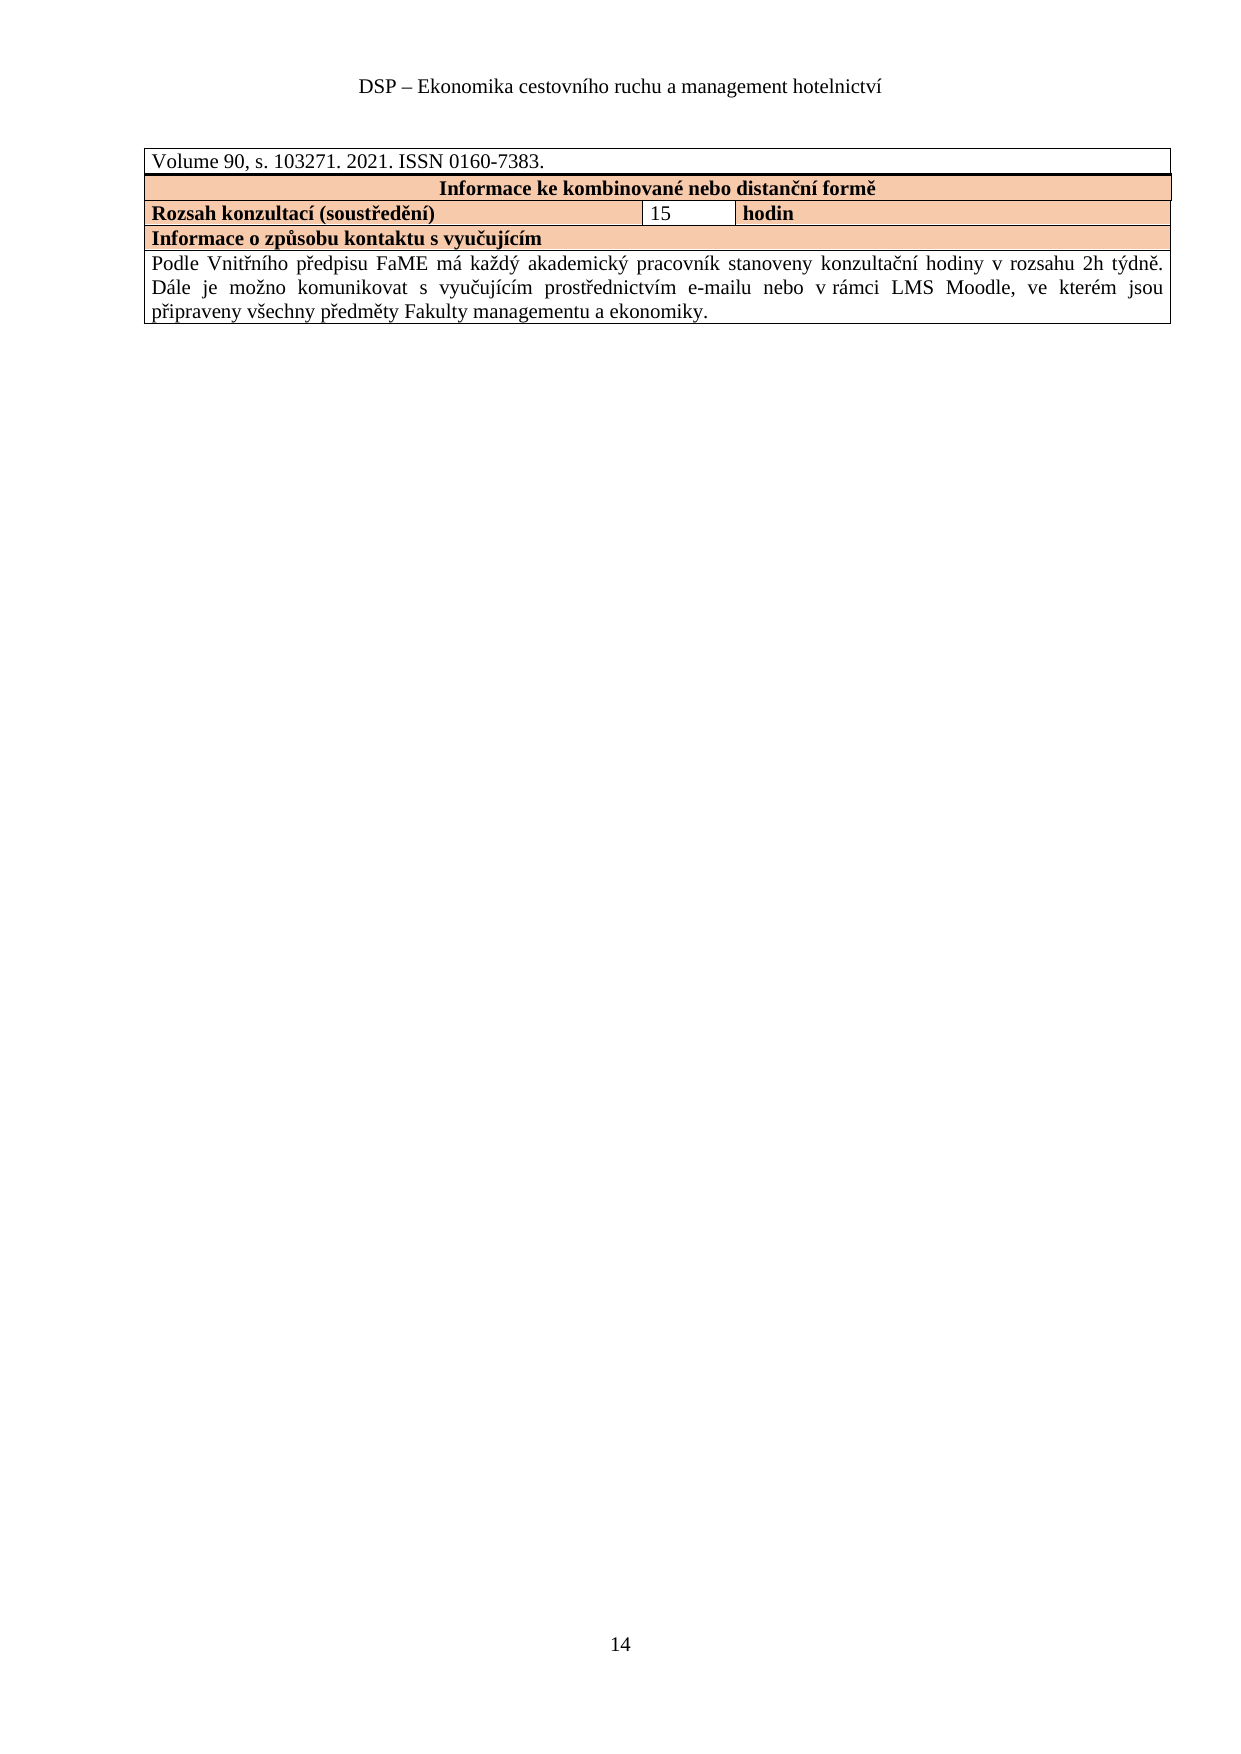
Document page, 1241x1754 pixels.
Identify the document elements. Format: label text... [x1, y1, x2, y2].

table_cell Informace ke kombinované nebo distanční formě [145, 176, 1171, 200]
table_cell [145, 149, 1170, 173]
table_cell Informace o způsobu kontaktu s vyučujícím [145, 226, 1170, 249]
table_cell hodin [736, 201, 1170, 224]
table_cell 15 [643, 201, 735, 224]
table_cell Podle Vnitřního předpisu FaME má každý akademický pracovník stanoveny konzultační hodiny v rozsahu 2h týdně. Dále je možno komunikovat s vyučujícím prostřednictvím e-mailu nebo v rámci LMS Moodle, ve kterém jsou připraveny všechny předměty Fakulty managementu a ekonomiky. [145, 251, 1170, 323]
table_cell Rozsah konzultací (soustředění) [145, 201, 642, 224]
